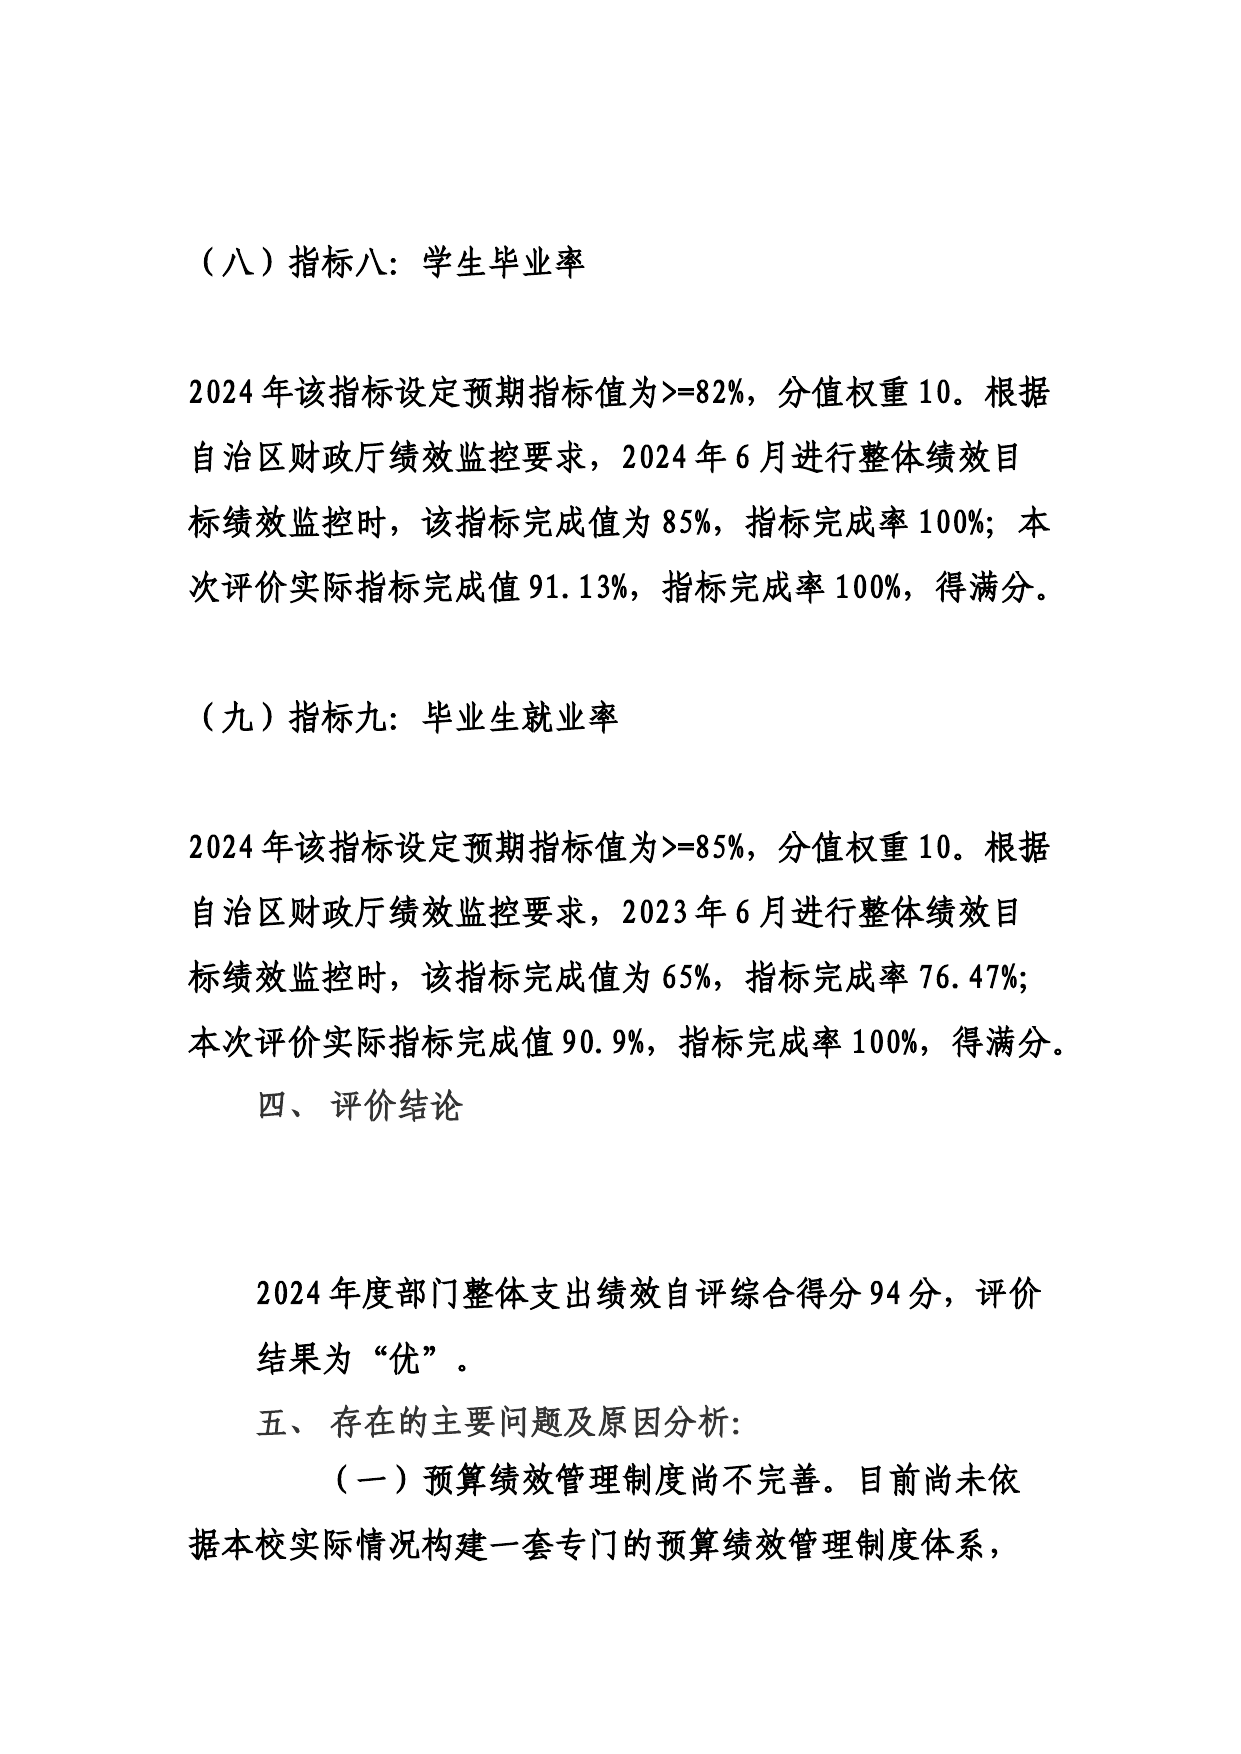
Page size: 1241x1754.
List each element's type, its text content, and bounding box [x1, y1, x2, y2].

list 存在的主要问题及原因分析： [255, 1388, 1053, 1444]
text 2024年度部门整体支出绩效自评综合得分94分，评价结果为“优”。 [255, 1128, 1053, 1388]
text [187, 162, 1053, 1072]
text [187, 1444, 1053, 1574]
list 评价结论 [255, 1072, 1053, 1128]
